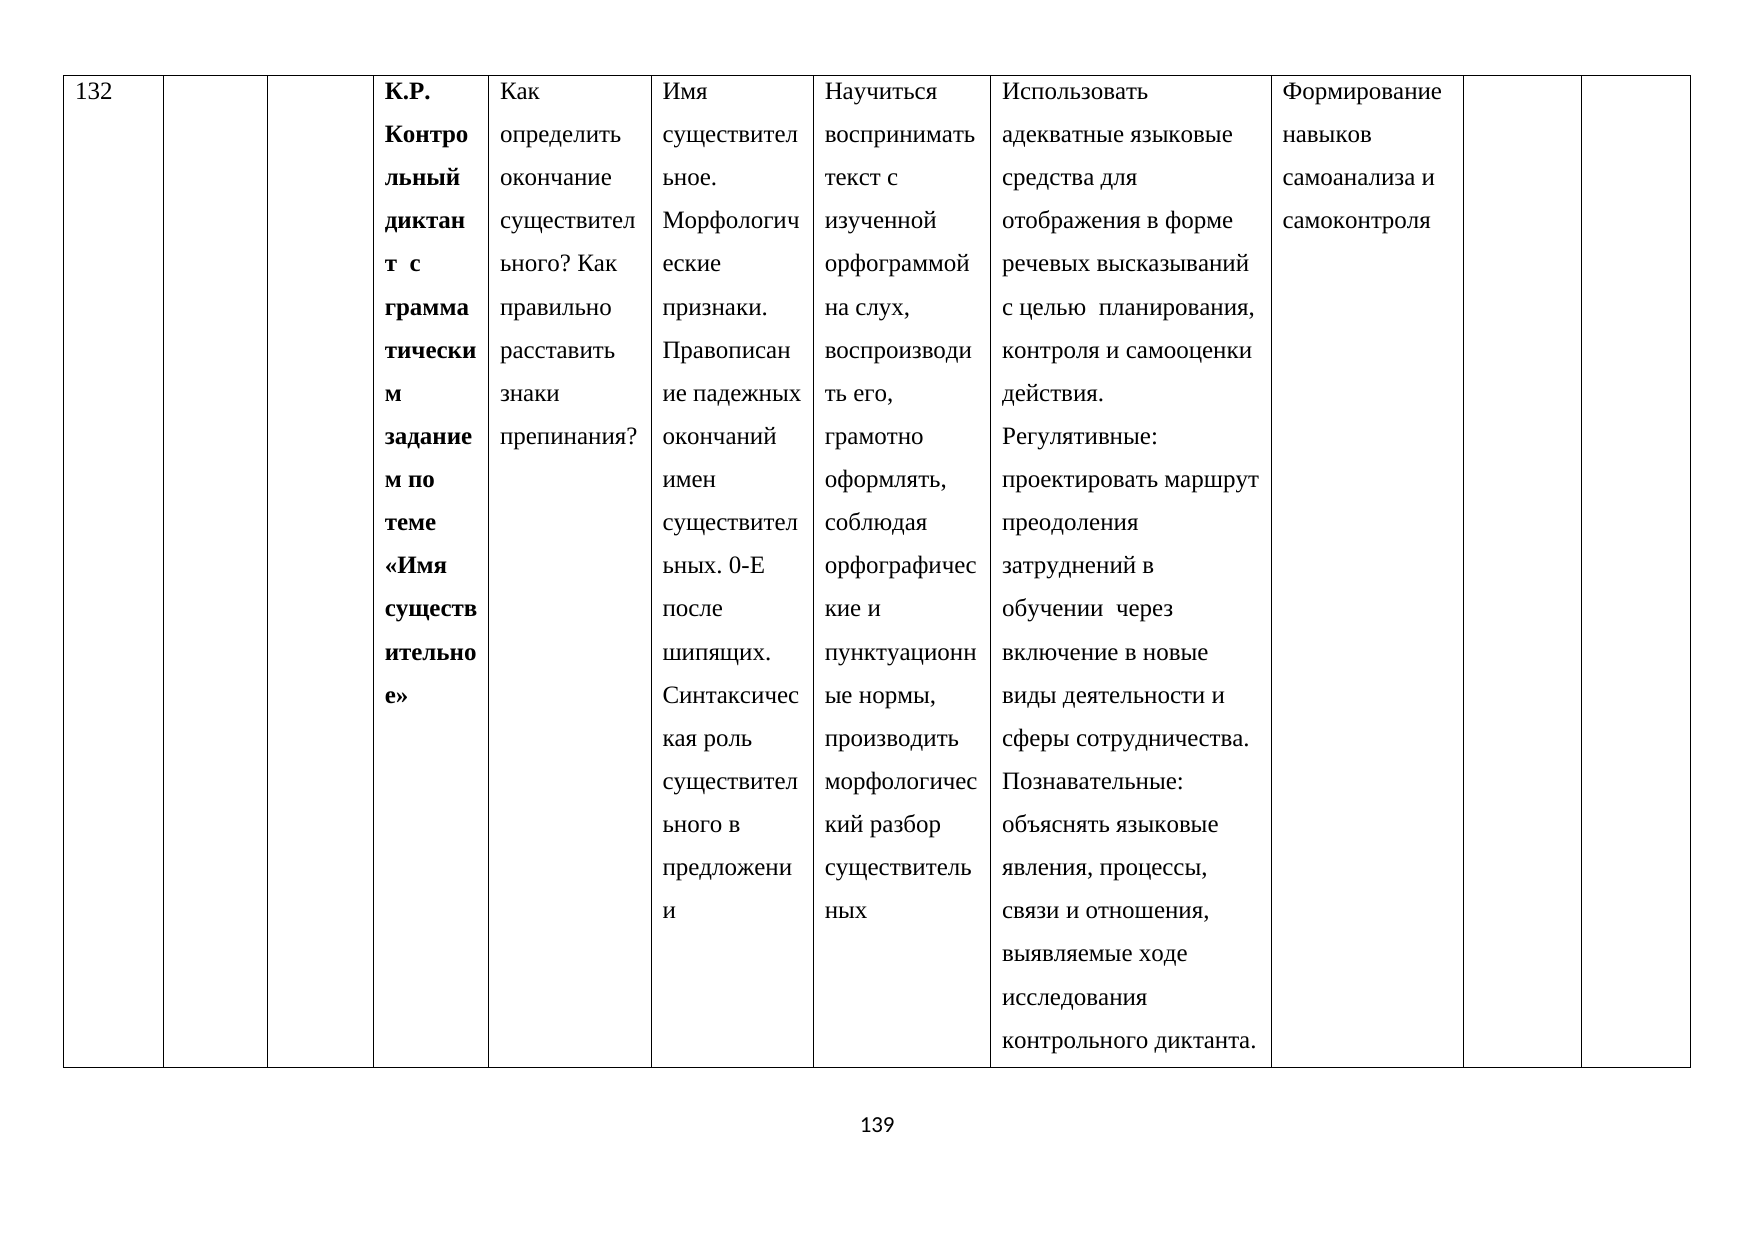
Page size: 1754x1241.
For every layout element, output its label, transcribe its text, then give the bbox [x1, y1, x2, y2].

table_cell 132 [64, 76, 163, 1067]
table_cell [1582, 76, 1690, 1067]
table_cell Использовать адекватные языковые средства для отображения в форме речевых высказываний с целью планирования, контроля и самооценки действия. Регулятивные: проектировать маршрут преодоления затруднений в обучении через включение в новые виды деятельности и сферы сотрудничества. Познавательные: объяснять языковые явления, процессы, связи и отношения, выявляемые ходе исследования контрольного диктанта. [991, 76, 1271, 1067]
table_cell [1464, 76, 1581, 1067]
table_cell Научиться воспринимать текст с изученной орфограммой на слух, воспроизводить его, грамотно оформлять, соблюдая орфографические и пунктуационные нормы, производить морфологический разбор существительных [814, 76, 990, 1067]
table_cell К.Р. Контрольный диктант с грамматическим заданием по теме «Имя существительное» [374, 76, 488, 1067]
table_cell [489, 76, 651, 1067]
table_cell Формирование навыков самоанализа и самоконтроля [1272, 76, 1463, 1067]
table_cell Имя существительное. Морфологические признаки. Правописание падежных окончаний имен существительных. 0-Е после шипящих. Синтаксическая роль существительного в предложении [652, 76, 813, 1067]
table_cell [268, 76, 373, 1067]
table_cell [164, 76, 267, 1067]
